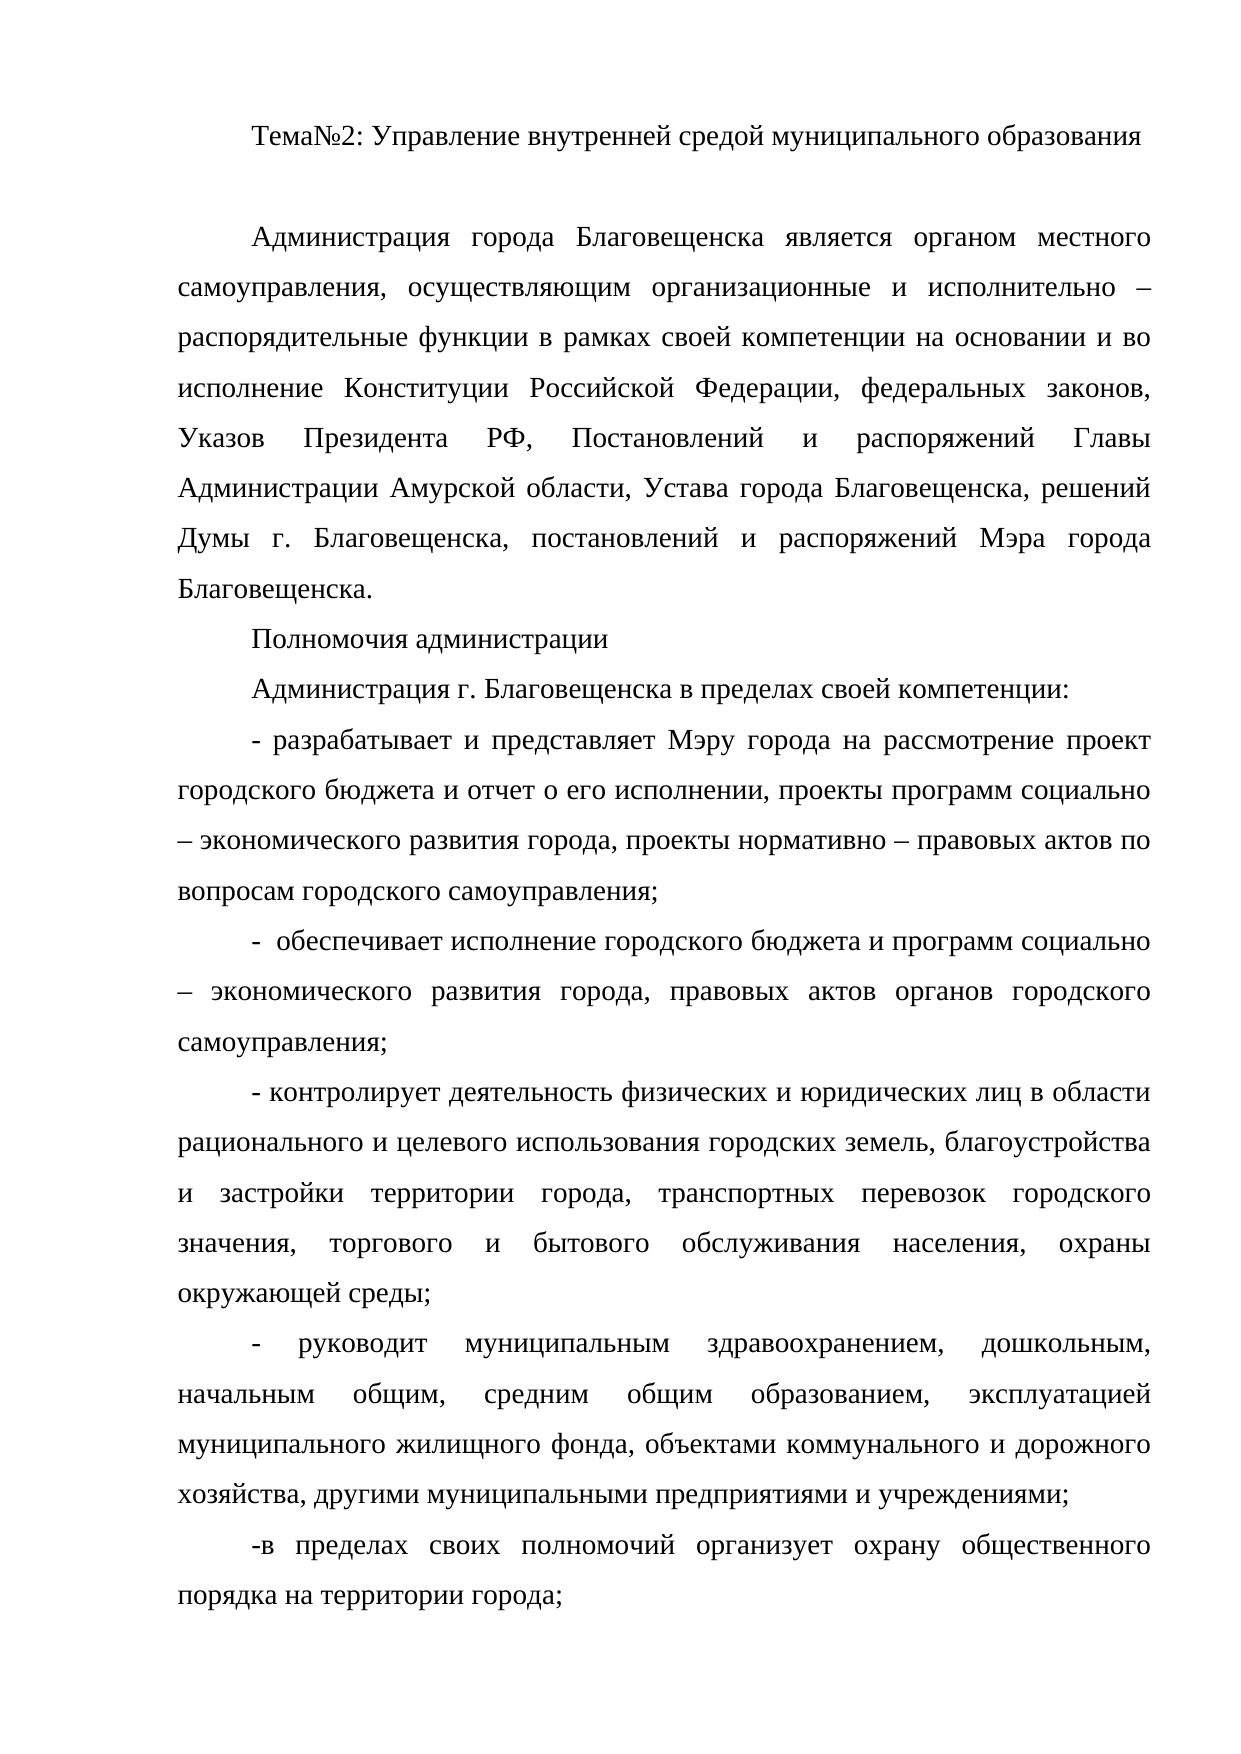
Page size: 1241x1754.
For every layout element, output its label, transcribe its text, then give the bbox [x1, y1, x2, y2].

text -в пределах своих полномочий организует охрану общественного порядка на территории города; [177, 1527, 1152, 1611]
text Тема№2: Управление внутренней средой муниципального образования [177, 118, 1152, 152]
text Администрация города Благовещенска является органом местного самоуправления, осуществляющим организационные и исполнительно – распорядительные функции в рамках своей компетенции на основании и во исполнение Конституции Российской Федерации, федеральных законов, Указов Президента РФ, Постановлений и распоряжений Главы Администрации Амурской области, Устава города Благовещенска, решений Думы г. Благовещенска, постановлений и распоряжений Мэра города Благовещенска. [177, 219, 1152, 604]
text Полномочия администрации [177, 621, 1152, 655]
text - обеспечивает исполнение городского бюджета и программ социально – экономического развития города, правовых актов органов городского самоуправления; [177, 923, 1152, 1057]
text - контролирует деятельность физических и юридических лиц в области рационального и целевого использования городских земель, благоустройства и застройки территории города, транспортных перевозок городского значения, торгового и бытового обслуживания населения, охраны окружающей среды; [177, 1074, 1152, 1309]
text - разрабатывает и представляет Мэру города на рассмотрение проект городского бюджета и отчет о его исполнении, проекты программ социально – экономического развития города, проекты нормативно – правовых актов по вопросам городского самоуправления; [177, 722, 1152, 906]
text - руководит муниципальным здравоохранением, дошкольным, начальным общим, средним общим образованием, эксплуатацией муниципального жилищного фонда, объектами коммунального и дорожного хозяйства, другими муниципальными предприятиями и учреждениями; [177, 1326, 1152, 1510]
text Администрация г. Благовещенска в пределах своей компетенции: [177, 672, 1152, 705]
